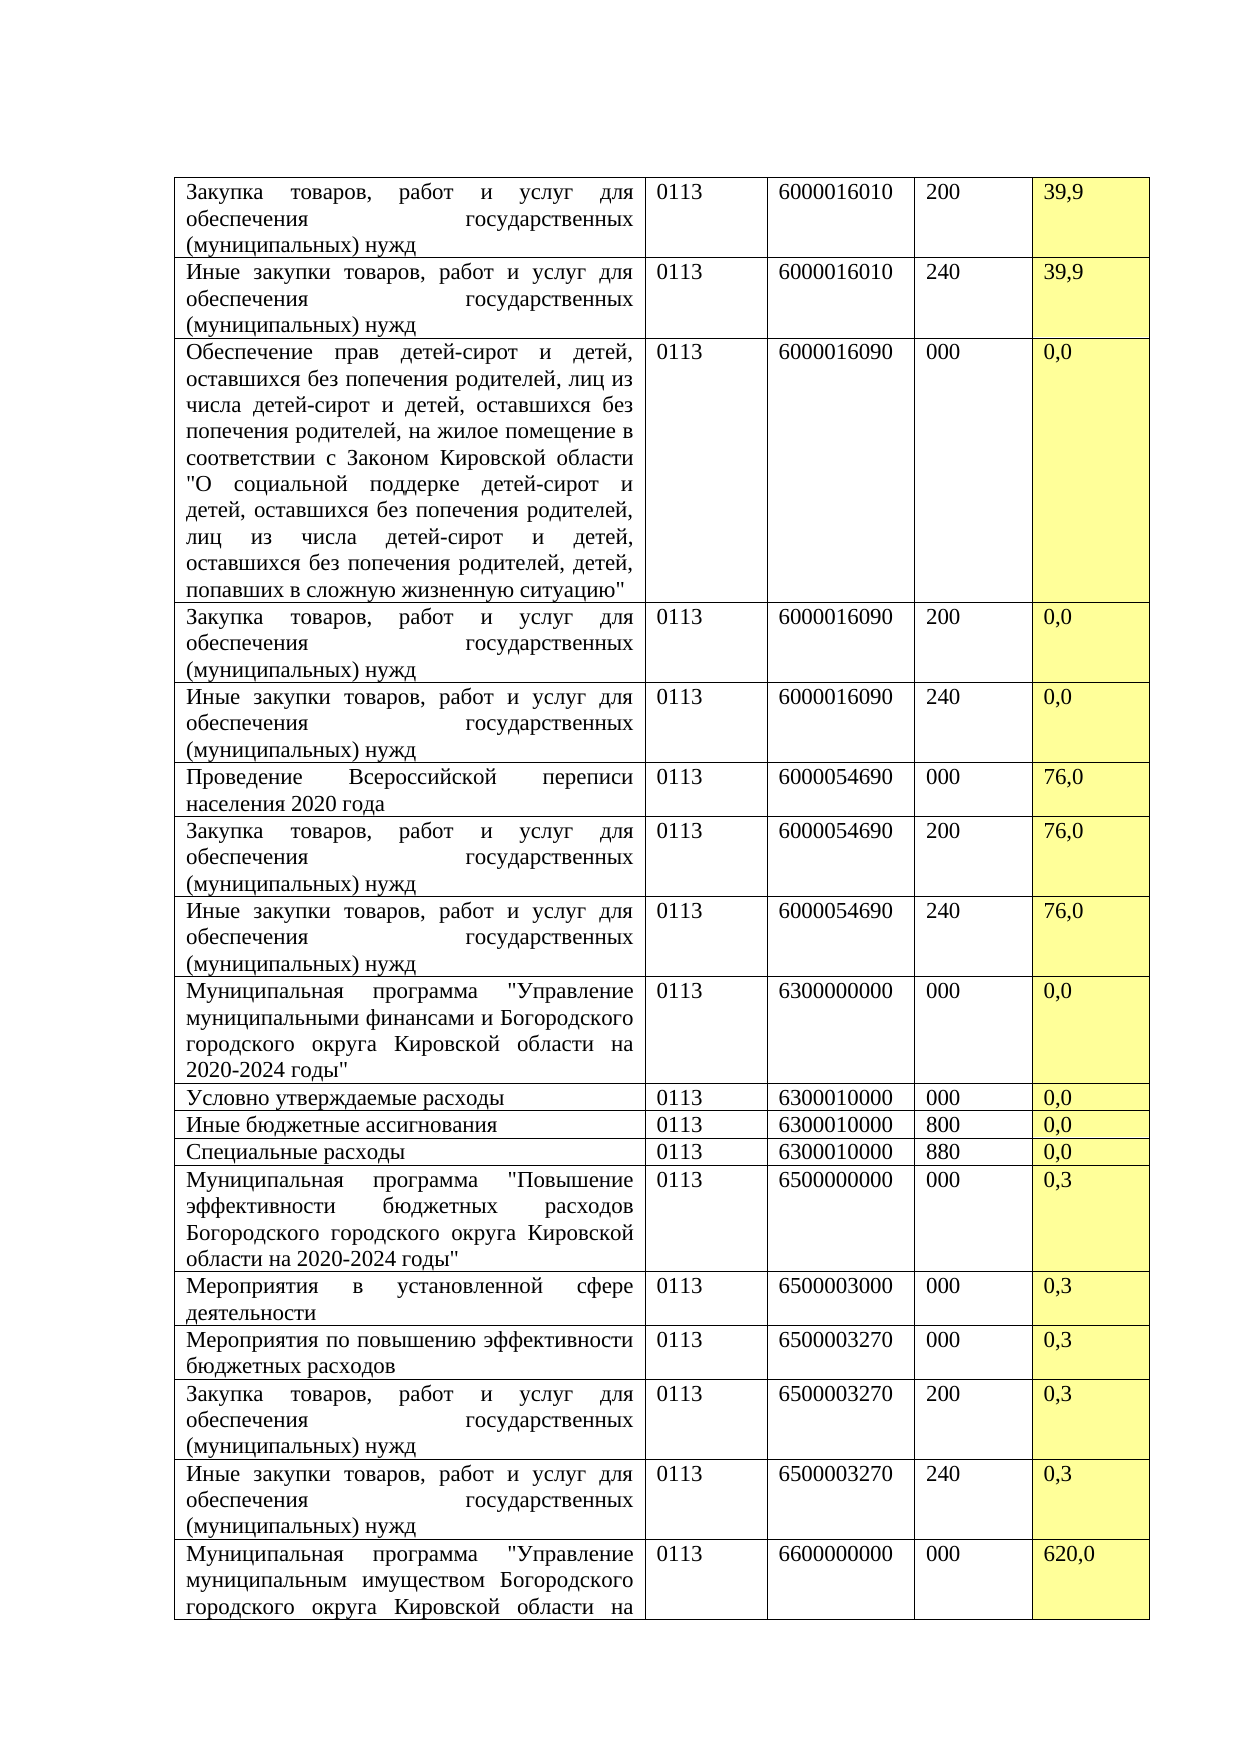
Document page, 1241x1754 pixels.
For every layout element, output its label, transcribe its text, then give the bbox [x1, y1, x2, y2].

table_cell 6500003270 [768, 1460, 914, 1539]
table_cell 6500000000 [768, 1166, 914, 1271]
table_cell 240 [915, 897, 1032, 976]
table_cell Закупка товаров, работ и услуг для обеспечения государственных (муниципальных) нужд [175, 817, 645, 896]
table_cell 000 [915, 977, 1032, 1083]
table_cell 0,0 [1033, 339, 1149, 602]
table_cell Муниципальная программа "Повышение эффективности бюджетных расходов Богородского городского округа Кировской области на 2020-2024 годы" [175, 1166, 645, 1271]
table_cell 000 [915, 1326, 1032, 1379]
table_cell Иные закупки товаров, работ и услуг для обеспечения государственных (муниципальных) нужд [175, 897, 645, 976]
table_cell 0,3 [1033, 1380, 1149, 1459]
table_cell Мероприятия в установленной сфере деятельности [175, 1272, 645, 1325]
table_cell 6500003270 [768, 1380, 914, 1459]
table_cell 6000054690 [768, 817, 914, 896]
table_cell Обеспечение прав детей-сирот и детей, оставшихся без попечения родителей, лиц из числа детей-сирот и детей, оставшихся без попечения родителей, на жилое помещение в соответствии с Законом Кировской области "О социальной поддерке детей-сирот и детей, оставшихся без попечения родителей, лиц из числа детей-сирот и детей, оставшихся без попечения родителей, детей, попавших в сложную жизненную ситуацию" [175, 339, 645, 602]
table_cell 0113 [646, 1084, 767, 1110]
table_cell Специальные расходы [175, 1139, 645, 1165]
table_cell 6600000000 [768, 1540, 914, 1619]
table_cell 6000016010 [768, 258, 914, 337]
table_cell 0113 [646, 603, 767, 682]
table_cell 0,0 [1033, 1084, 1149, 1110]
table_cell 0,3 [1033, 1326, 1149, 1379]
table_cell Иные закупки товаров, работ и услуг для обеспечения государственных (муниципальных) нужд [175, 683, 645, 762]
table_cell 6000054690 [768, 763, 914, 816]
table_cell 6000054690 [768, 897, 914, 976]
table_cell 0113 [646, 897, 767, 976]
table_cell 0113 [646, 1460, 767, 1539]
table_cell 6000016090 [768, 603, 914, 682]
table_cell 000 [915, 1166, 1032, 1271]
table_cell 000 [915, 1540, 1032, 1619]
table_cell Мероприятия по повышению эффективности бюджетных расходов [175, 1326, 645, 1379]
table_cell 0113 [646, 1166, 767, 1271]
table_cell 39,9 [1033, 258, 1149, 337]
table_cell 0113 [646, 1111, 767, 1137]
table_cell 240 [915, 1460, 1032, 1539]
table_cell 6000016090 [768, 683, 914, 762]
table_cell 0,3 [1033, 1460, 1149, 1539]
table_cell 0113 [646, 763, 767, 816]
table_cell 0113 [646, 1272, 767, 1325]
table_cell 0,0 [1033, 1139, 1149, 1165]
table_cell Иные бюджетные ассигнования [175, 1111, 645, 1137]
table_cell 620,0 [1033, 1540, 1149, 1619]
table_cell 0113 [646, 178, 767, 257]
table_cell 000 [915, 1272, 1032, 1325]
table_cell 76,0 [1033, 897, 1149, 976]
table_cell 880 [915, 1139, 1032, 1165]
table_cell 0,0 [1033, 683, 1149, 762]
table_cell 0113 [646, 817, 767, 896]
table_cell 0113 [646, 1139, 767, 1165]
table_cell 000 [915, 763, 1032, 816]
table_cell Иные закупки товаров, работ и услуг для обеспечения государственных (муниципальных) нужд [175, 258, 645, 337]
table_cell 0,0 [1033, 1111, 1149, 1137]
table_cell 6300010000 [768, 1111, 914, 1137]
table_cell 0,3 [1033, 1166, 1149, 1271]
table_cell 240 [915, 683, 1032, 762]
table_cell Иные закупки товаров, работ и услуг для обеспечения государственных (муниципальных) нужд [175, 1460, 645, 1539]
table_cell 200 [915, 1380, 1032, 1459]
table_cell 0113 [646, 339, 767, 602]
table_cell 200 [915, 603, 1032, 682]
table_cell 0113 [646, 1380, 767, 1459]
table_cell 6000016090 [768, 339, 914, 602]
table_cell 6500003270 [768, 1326, 914, 1379]
table_cell 6500003000 [768, 1272, 914, 1325]
table_cell 0,3 [1033, 1272, 1149, 1325]
table_cell 0113 [646, 977, 767, 1083]
table_cell 0113 [646, 1540, 767, 1619]
table_cell Условно утверждаемые расходы [175, 1084, 645, 1110]
table_cell Закупка товаров, работ и услуг для обеспечения государственных (муниципальных) нужд [175, 603, 645, 682]
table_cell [175, 1540, 645, 1619]
table_cell 000 [915, 1084, 1032, 1110]
table_cell 76,0 [1033, 817, 1149, 896]
table_cell 200 [915, 178, 1032, 257]
table_cell 76,0 [1033, 763, 1149, 816]
table_cell Муниципальная программа "Управление муниципальными финансами и Богородского городского округа Кировской области на 2020-2024 годы" [175, 977, 645, 1083]
table_cell 6300000000 [768, 977, 914, 1083]
table_cell 0,0 [1033, 977, 1149, 1083]
table_cell 39,9 [1033, 178, 1149, 257]
table_cell 6300010000 [768, 1139, 914, 1165]
table_cell 000 [915, 339, 1032, 602]
table_cell 200 [915, 817, 1032, 896]
table_cell 0113 [646, 258, 767, 337]
table_cell 6300010000 [768, 1084, 914, 1110]
table_cell 240 [915, 258, 1032, 337]
table_cell 0113 [646, 1326, 767, 1379]
table_cell 0113 [646, 683, 767, 762]
table_cell 800 [915, 1111, 1032, 1137]
table_cell Закупка товаров, работ и услуг для обеспечения государственных (муниципальных) нужд [175, 178, 645, 257]
table_cell Закупка товаров, работ и услуг для обеспечения государственных (муниципальных) нужд [175, 1380, 645, 1459]
table_cell 6000016010 [768, 178, 914, 257]
table_cell 0,0 [1033, 603, 1149, 682]
table_cell Проведение Всероссийской переписи населения 2020 года [175, 763, 645, 816]
